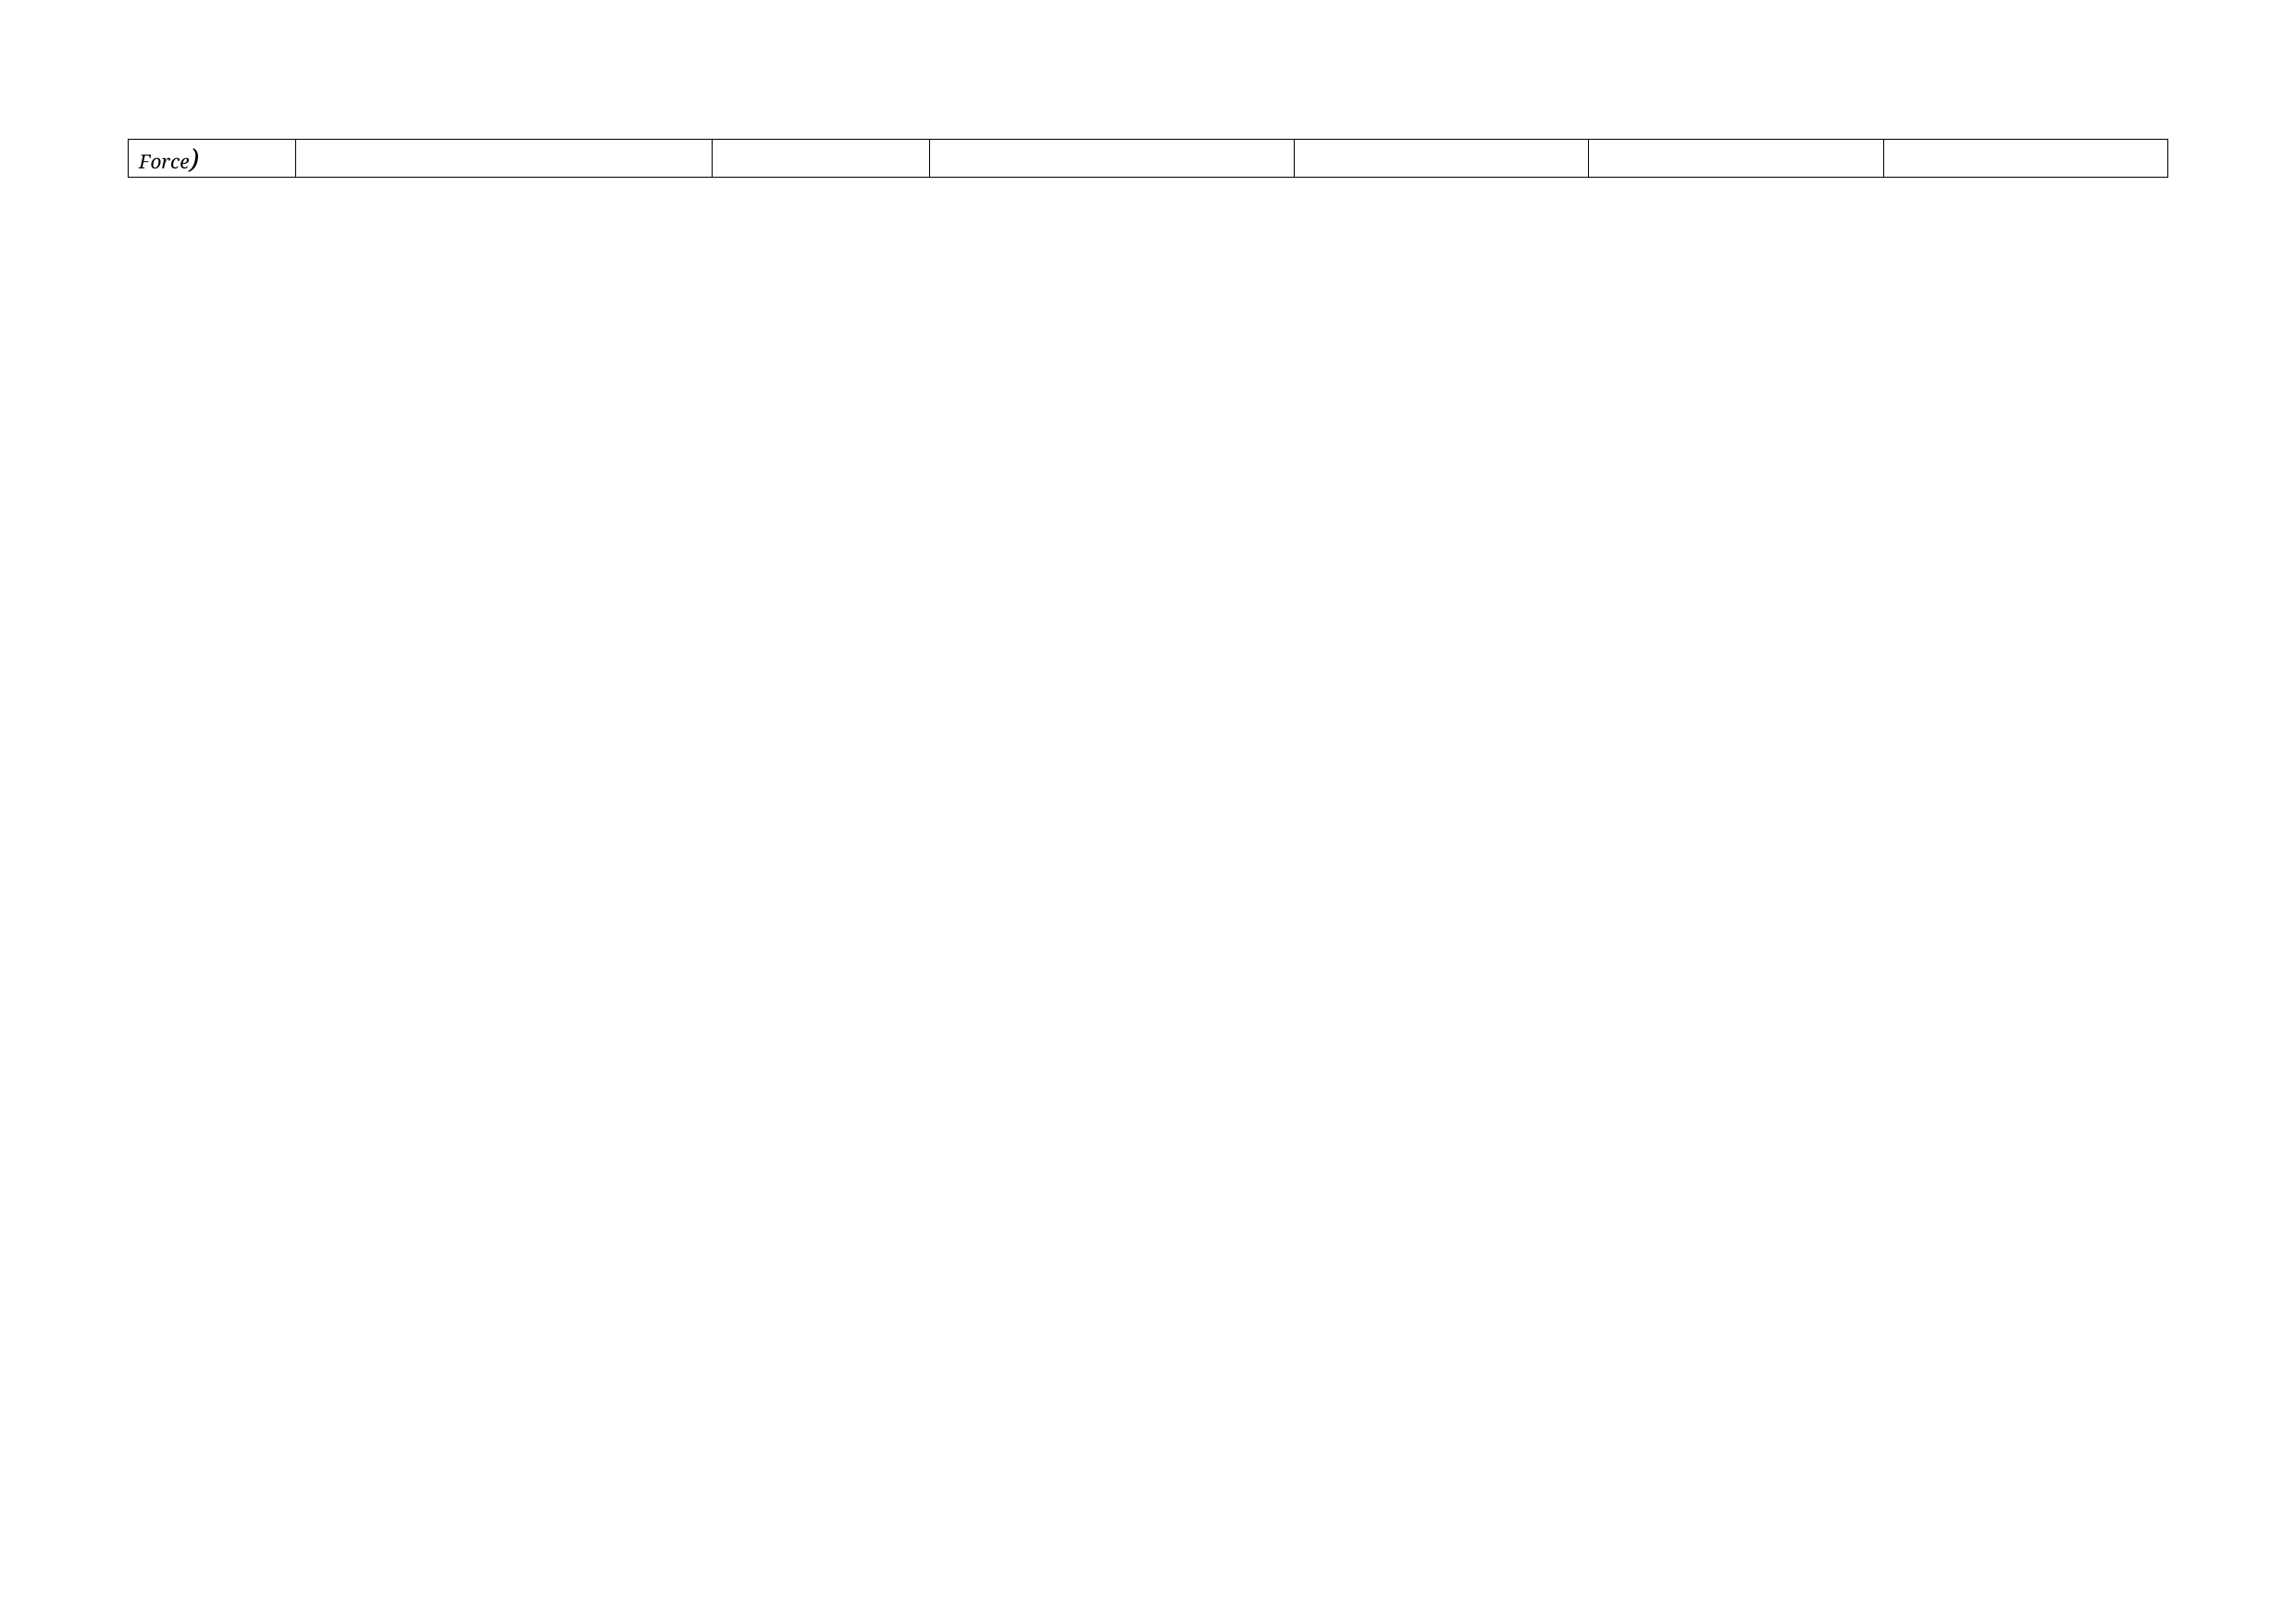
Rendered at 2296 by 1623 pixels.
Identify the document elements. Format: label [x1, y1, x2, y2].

table_cell [296, 140, 712, 177]
table_cell [129, 140, 295, 177]
table_cell [1295, 140, 1588, 177]
table_cell [1589, 140, 1883, 177]
table_cell [1884, 140, 2167, 177]
table_cell [713, 140, 929, 177]
table_cell [930, 140, 1294, 177]
